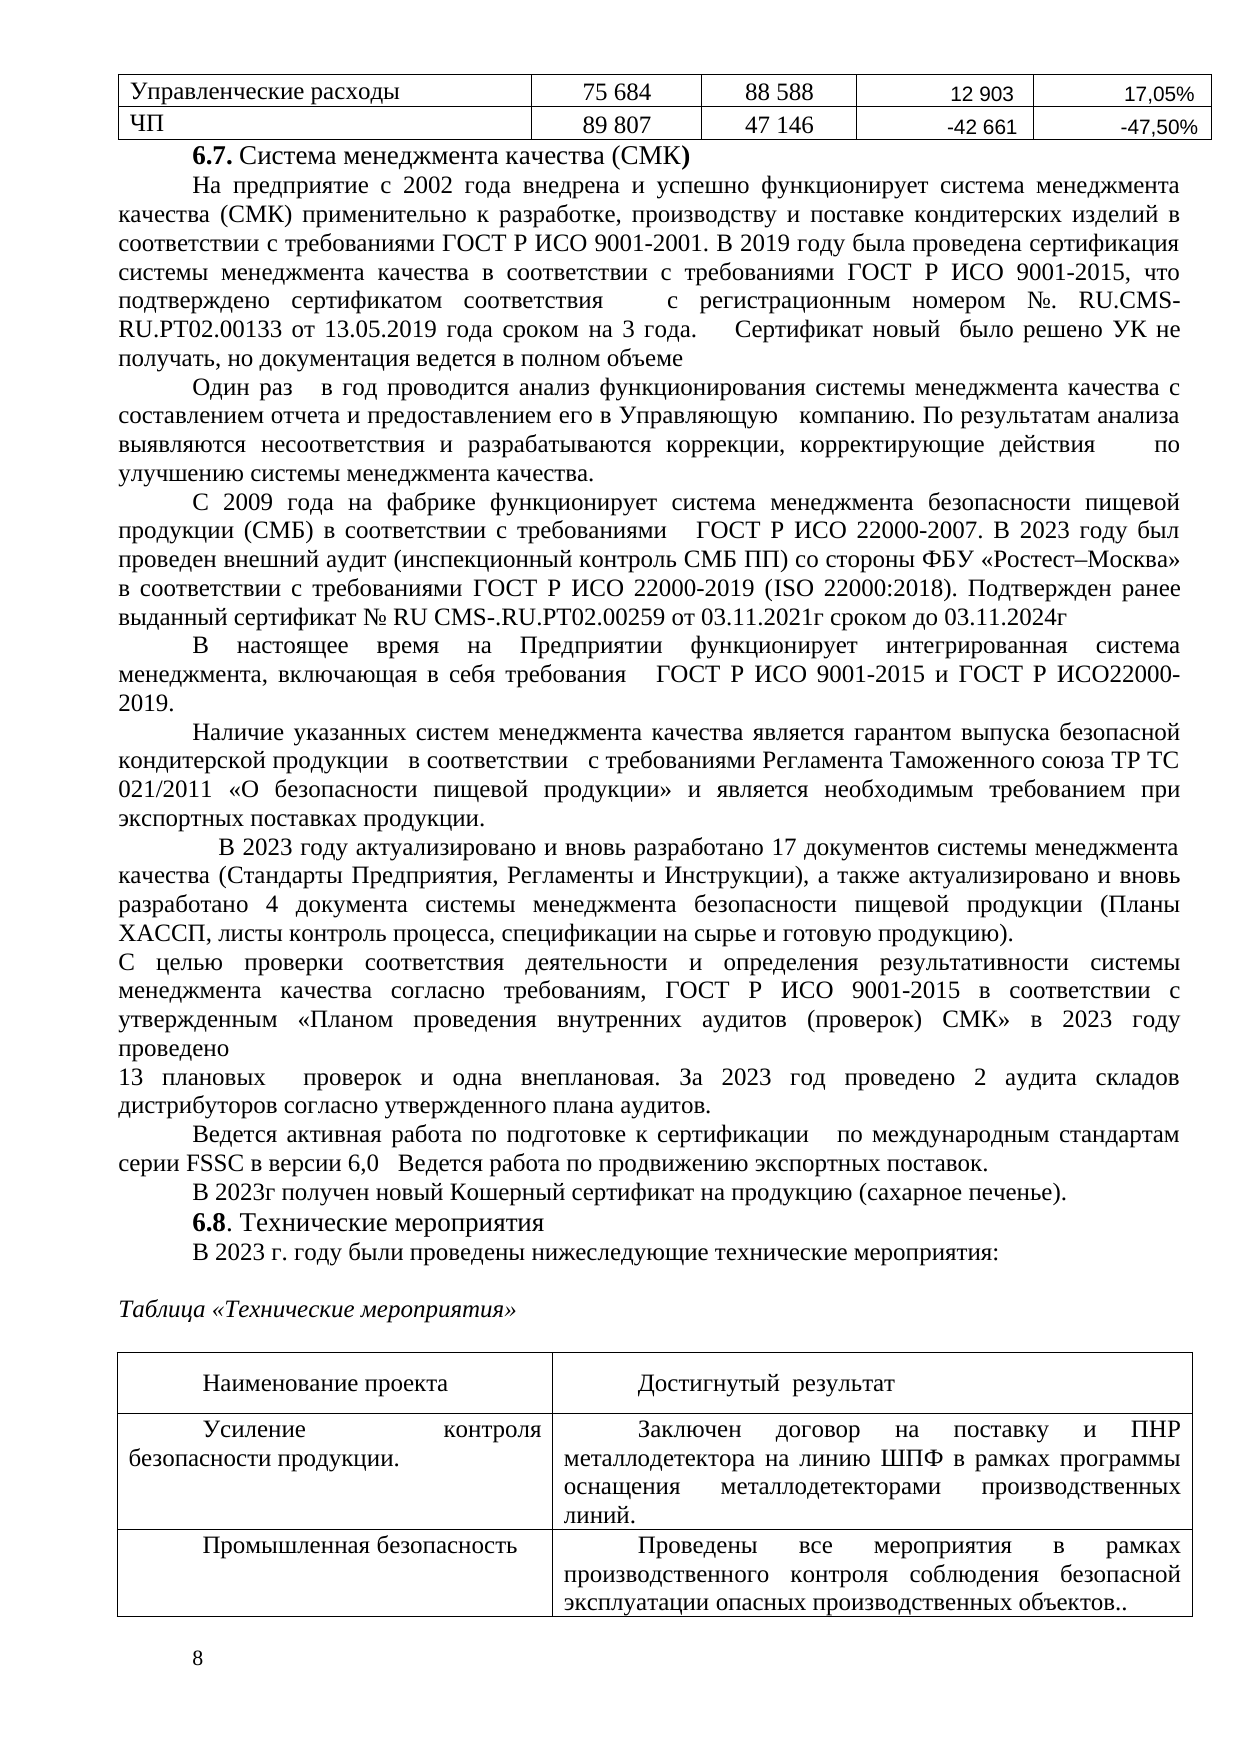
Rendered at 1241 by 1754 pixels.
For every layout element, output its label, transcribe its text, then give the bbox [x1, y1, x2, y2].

table_cell 88 588 [702, 75, 856, 106]
text На предприятие с 2002 года внедрена и успешно функционирует система менеджмента качества (СМК) применительно к разработке, производству и поставке кондитерских изделий в соответствии с требованиями ГОСТ Р ИСО 9001-2001. В 2019 году была проведена сертификация системы менеджмента качества в соответствии с требованиями ГОСТ Р ИСО 9001-2015, что подтверждено сертификатом соответствия с регистрационным номером №. RU.CMS-RU.PT02.00133 от 13.05.2019 года сроком на 3 года. Сертификат новый было решено УК не получать, но документация ведется в полном объеме [118, 171, 1181, 372]
table_cell -42 661 [857, 107, 1033, 138]
table_cell Проведены все мероприятия в рамках производственного контроля соблюдения безопасной эксплуатации опасных производственных объектов.. [553, 1530, 1192, 1616]
text Ведется активная работа по подготовке к сертификации по международным стандартам серии FSSC в версии 6,0 Ведется работа по продвижению экспортных поставок. [118, 1119, 1181, 1177]
text 13 плановых проверок и одна внеплановая. За 2023 год проведено 2 аудита складов дистрибуторов согласно утвержденного плана аудитов. [118, 1062, 1181, 1119]
subtitle 6.7. Система менеджмента качества (СМК) [118, 140, 1181, 171]
table_cell 12 903 [857, 75, 1033, 106]
text Один раз в год проводится анализ функционирования системы менеджмента качества с составлением отчета и предоставлением его в Управляющую компанию. По результатам анализа выявляются несоответствия и разрабатываются коррекции, корректирующие действия по улучшению системы менеджмента качества. [118, 372, 1181, 487]
table_header Наименование проекта [118, 1353, 552, 1413]
text В настоящее время на Предприятии функционирует интегрированная система менеджмента, включающая в себя требования ГОСТ Р ИСО 9001-2015 и ГОСТ Р ИСО22000-2019. [118, 631, 1181, 717]
table_header Достигнутый результат [553, 1353, 1192, 1413]
text Таблица «Технические мероприятия» [118, 1294, 1181, 1323]
text В 2023г получен новый Кошерный сертификат на продукцию (сахарное печенье). [118, 1177, 1181, 1206]
table_cell Заключен договор на поставку и ПНР металлодетектора на линию ШПФ в рамках программы оснащения металлодетекторами производственных линий. [553, 1414, 1192, 1529]
table_cell Усиление контроля безопасности продукции. [118, 1414, 552, 1529]
table_cell 17,05% [1034, 75, 1211, 106]
table_cell Промышленная безопасность [118, 1530, 552, 1616]
text В 2023 г. году были проведены нижеследующие технические мероприятия: [118, 1237, 1181, 1266]
table_cell 89 807 [532, 107, 701, 138]
table_cell Управленческие расходы [119, 75, 531, 106]
table_cell 75 684 [532, 75, 701, 106]
text Наличие указанных систем менеджмента качества является гарантом выпуска безопасной кондитерской продукции в соответствии с требованиями Регламента Таможенного союза ТР ТС 021/2011 «О безопасности пищевой продукции» и является необходимым требованием при экспортных поставках продукции. [118, 717, 1181, 832]
text 6.8. Технические мероприятия [118, 1206, 1181, 1237]
text В 2023 году актуализировано и вновь разработано 17 документов системы менеджмента качества (Стандарты Предприятия, Регламенты и Инструкции), а также актуализировано и вновь разработано 4 документа системы менеджмента безопасности пищевой продукции (Планы ХАССП, листы контроль процесса, спецификации на сырье и готовую продукцию). [118, 832, 1181, 947]
table_cell 47 146 [702, 107, 856, 138]
table_cell ЧП [119, 107, 531, 138]
text С целью проверки соответствия деятельности и определения результативности системы менеджмента качества согласно требованиям, ГОСТ Р ИСО 9001-2015 в соответствии с утвержденным «Планом проведения внутренних аудитов (проверок) СМК» в 2023 году проведено [118, 947, 1181, 1062]
text С 2009 года на фабрике функционирует система менеджмента безопасности пищевой продукции (СМБ) в соответствии с требованиями ГОСТ Р ИСО 22000-2007. В 2023 году был проведен внешний аудит (инспекционный контроль СМБ ПП) со стороны ФБУ «Ростест–Москва» в соответствии с требованиями ГОСТ Р ИСО 22000-2019 (ISO 22000:2018). Подтвержден ранее выданный сертификат № RU CMS-.RU.PT02.00259 от 03.11.2021г сроком до 03.11.2024г [118, 487, 1181, 631]
table_cell -47,50% [1034, 107, 1211, 138]
